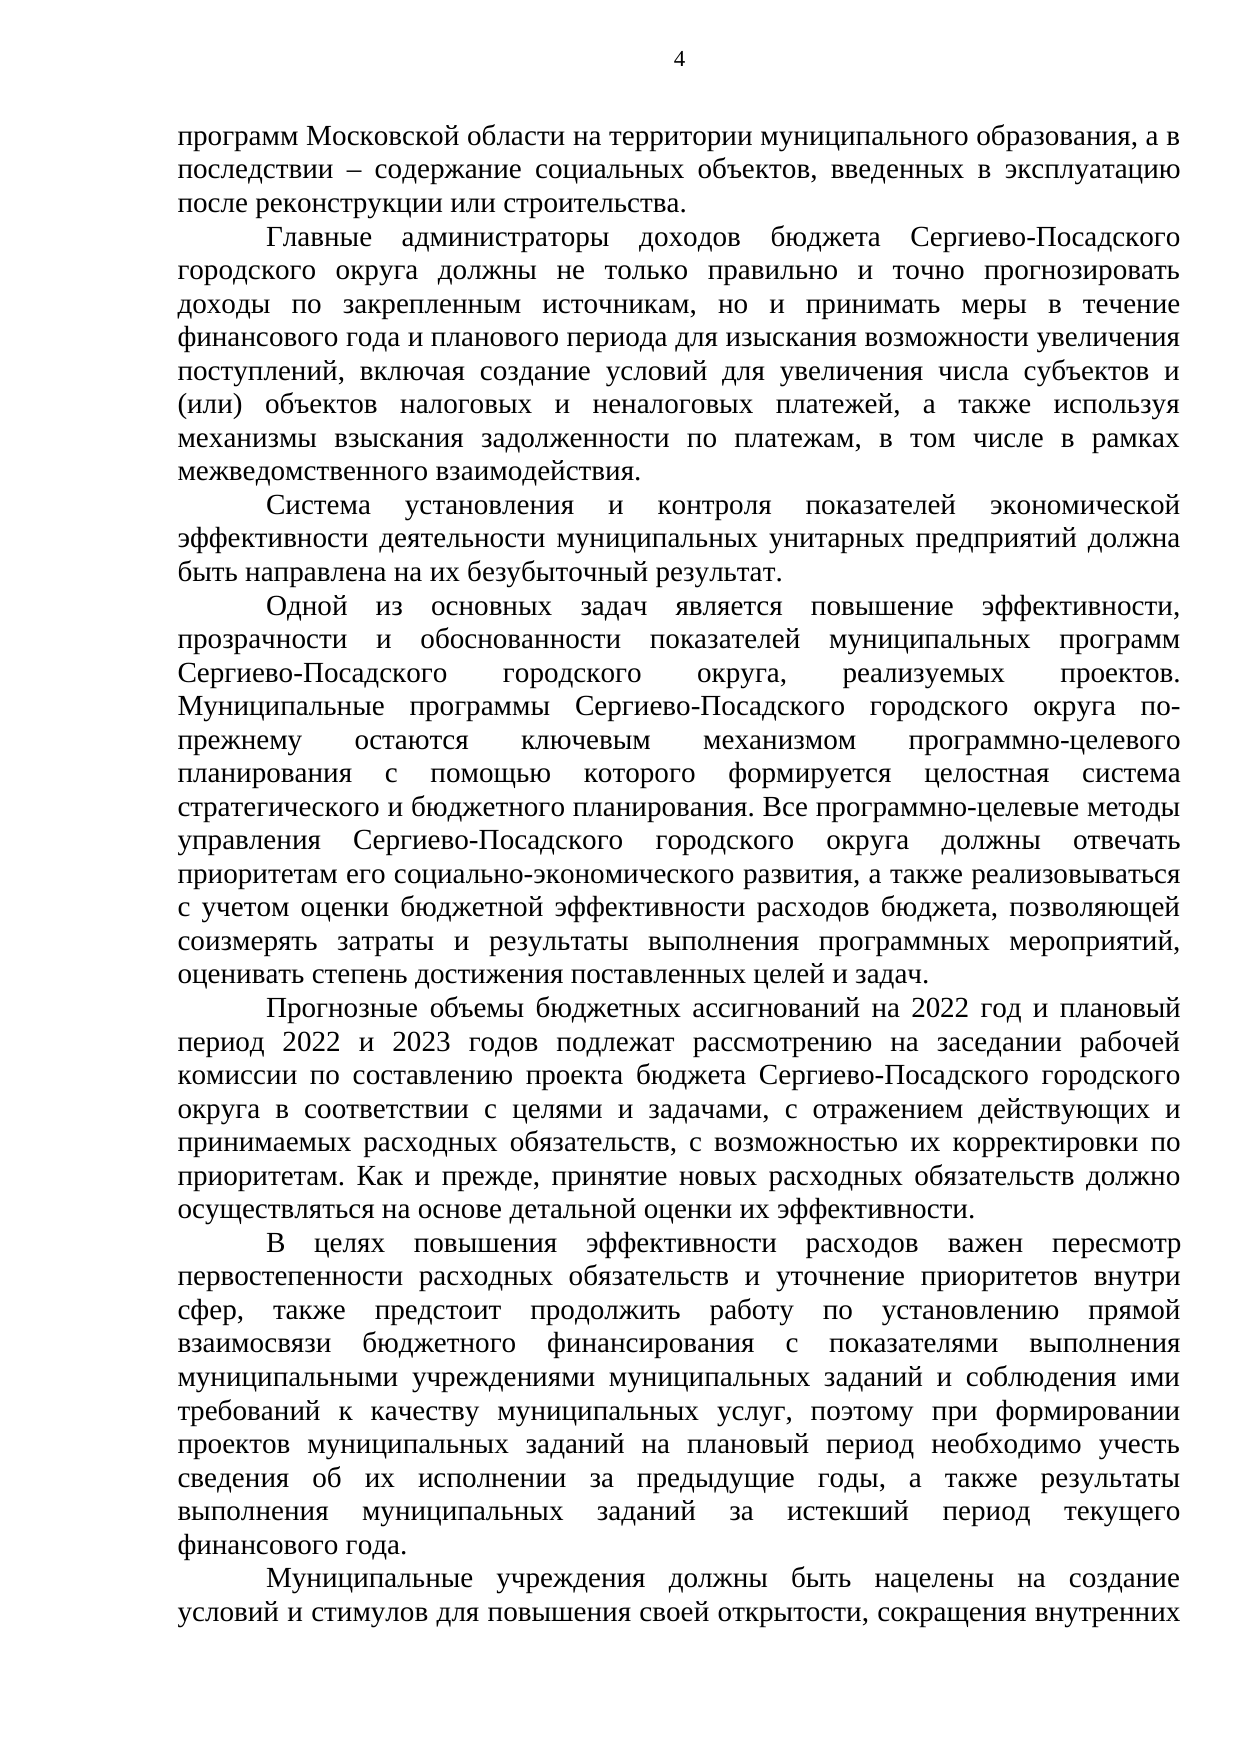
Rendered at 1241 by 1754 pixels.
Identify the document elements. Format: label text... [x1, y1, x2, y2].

text В целях повышения эффективности расходов важен пересмотр первостепенности расходных обязательств и уточнение приоритетов внутри сфер, также предстоит продолжить работу по установлению прямой взаимосвязи бюджетного финансирования с показателями выполнения муниципальными учреждениями муниципальных заданий и соблюдения ими требований к качеству муниципальных услуг, поэтому при формировании проектов муниципальных заданий на плановый период необходимо учесть сведения об их исполнении за предыдущие годы, а также результаты выполнения муниципальных заданий за истекший период текущего финансового года. [177, 1225, 1181, 1560]
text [177, 118, 1181, 219]
text Система установления и контроля показателей экономической эффективности деятельности муниципальных унитарных предприятий должна быть направлена на их безубыточный результат. [177, 487, 1181, 588]
text Прогнозные объемы бюджетных ассигнований на 2022 год и плановый период 2022 и 2023 годов подлежат рассмотрению на заседании рабочей комиссии по составлению проекта бюджета Сергиево-Посадского городского округа в соответствии с целями и задачами, с отражением действующих и принимаемых расходных обязательств, с возможностью их корректировки по приоритетам. Как и прежде, принятие новых расходных обязательств должно осуществляться на основе детальной оценки их эффективности. [177, 990, 1181, 1225]
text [177, 1560, 1181, 1627]
text Главные администраторы доходов бюджета Сергиево-Посадского городского округа должны не только правильно и точно прогнозировать доходы по закрепленным источникам, но и принимать меры в течение финансового года и планового периода для изыскания возможности увеличения поступлений, включая создание условий для увеличения числа субъектов и (или) объектов налоговых и неналоговых платежей, а также используя механизмы взыскания задолженности по платежам, в том числе в рамках межведомственного взаимодействия. [177, 219, 1181, 487]
text Одной из основных задач является повышение эффективности, прозрачности и обоснованности показателей муниципальных программ Сергиево-Посадского городского округа, реализуемых проектов. Муниципальные программы Сергиево-Посадского городского округа по-прежнему остаются ключевым механизмом программно-целевого планирования с помощью которого формируется целостная система стратегического и бюджетного планирования. Все программно-целевые методы управления Сергиево-Посадского городского округа должны отвечать приоритетам его социально-экономического развития, а также реализовываться с учетом оценки бюджетной эффективности расходов бюджета, позволяющей соизмерять затраты и результаты выполнения программных мероприятий, оценивать степень достижения поставленных целей и задач. [177, 588, 1181, 990]
